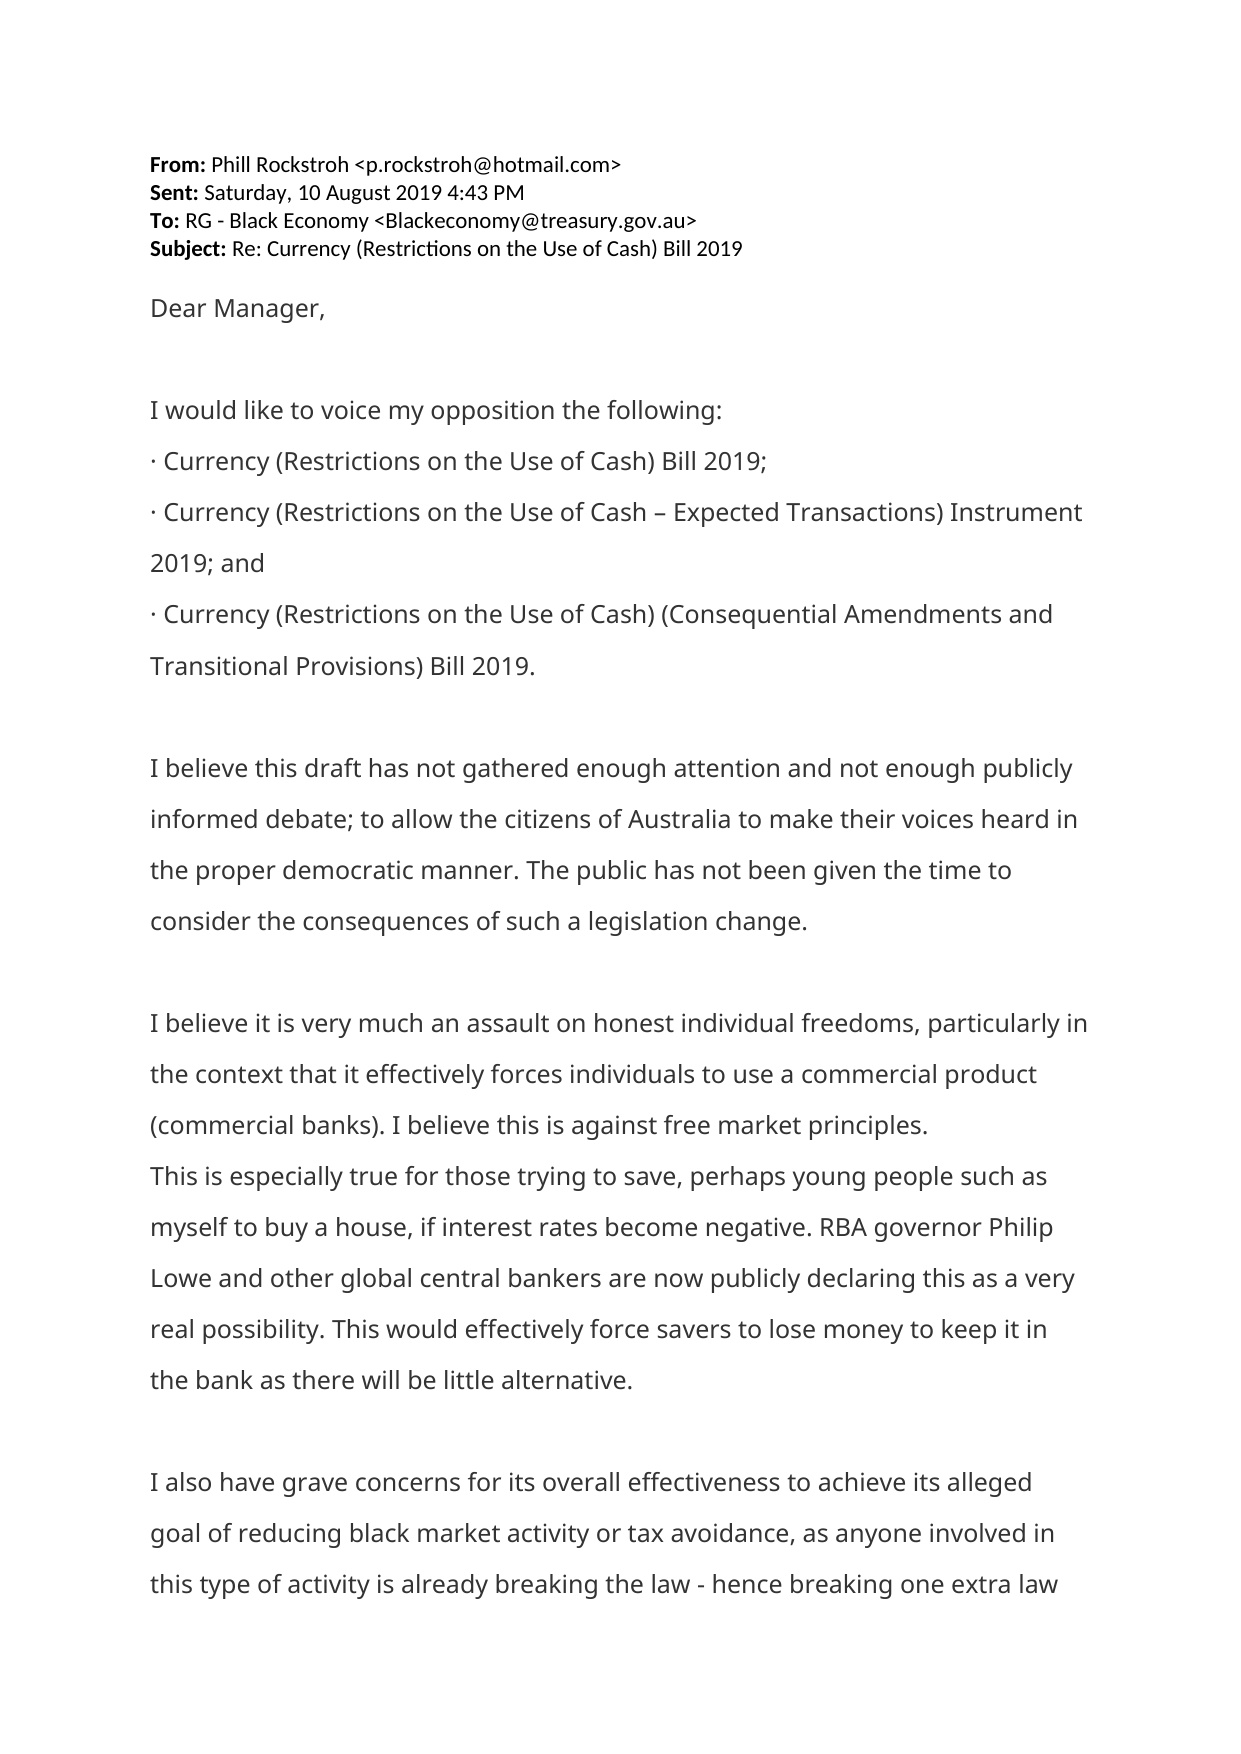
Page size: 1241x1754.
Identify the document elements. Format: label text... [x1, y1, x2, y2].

text Dear Manager, [150, 291, 1090, 325]
text I would like to voice my opposition the following: [150, 393, 1090, 427]
text This is especially true for those trying to save, perhaps young people such as myself to buy a house, if interest rates become negative. RBA governor Philip Lowe and other global central bankers are now publicly declaring this as a very real possibility. This would effectively force savers to lose money to keep it in the bank as there will be little alternative. [150, 1158, 1090, 1397]
text From: Phill Rockstroh <p.rockstroh@hotmail.com> Sent: Saturday, 10 August 2019 4:43 PM To: RG - Black Economy <Blackeconomy@treasury.gov.au> Subject: Re: Currency (Restrictions on the Use of Cash) Bill 2019 [150, 150, 1090, 262]
text · Currency (Restrictions on the Use of Cash) (Consequential Amendments and Transitional Provisions) Bill 2019. [150, 597, 1090, 682]
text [150, 1465, 1090, 1601]
text I believe it is very much an assault on honest individual freedoms, particularly in the context that it effectively forces individuals to use a commercial product (commercial banks). I believe this is against free market principles. [150, 1005, 1090, 1142]
text · Currency (Restrictions on the Use of Cash – Expected Transactions) Instrument 2019; and [150, 495, 1090, 580]
text · Currency (Restrictions on the Use of Cash) Bill 2019; [150, 444, 1090, 478]
text I believe this draft has not gathered enough attention and not enough publicly informed debate; to allow the citizens of Australia to make their voices heard in the proper democratic manner. The public has not been given the time to consider the consequences of such a legislation change. [150, 750, 1090, 937]
